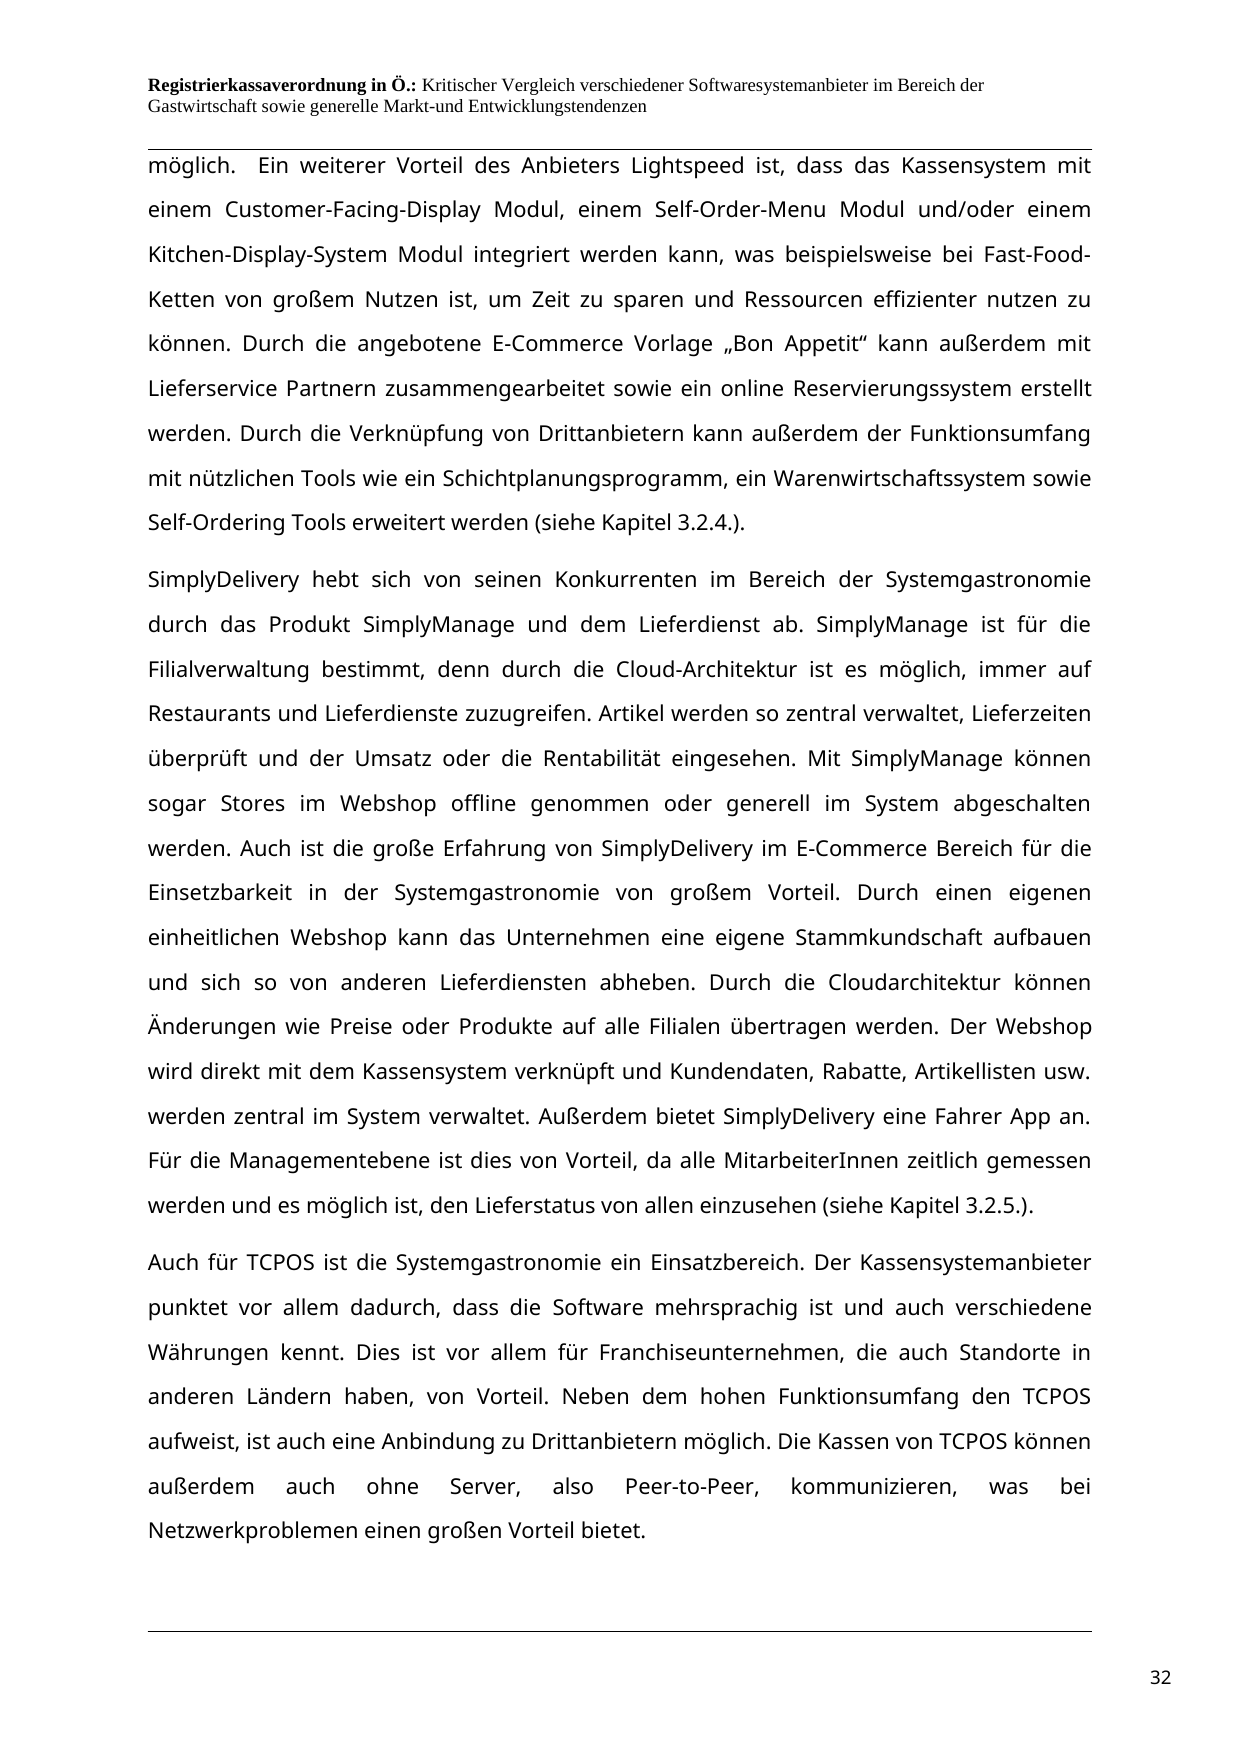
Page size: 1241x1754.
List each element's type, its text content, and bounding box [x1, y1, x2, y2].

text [148, 150, 1092, 537]
text SimplyDelivery hebt sich von seinen Konkurrenten im Bereich der Systemgastronomie durch das Produkt SimplyManage und dem Lieferdienst ab. SimplyManage ist für die Filialverwaltung bestimmt, denn durch die Cloud-Architektur ist es möglich, immer auf Restaurants und Lieferdienste zuzugreifen. Artikel werden so zentral verwaltet, Lieferzeiten überprüft und der Umsatz oder die Rentabilität eingesehen. Mit SimplyManage können sogar Stores im Webshop offline genommen oder generell im System abgeschalten werden. Auch ist die große Erfahrung von SimplyDelivery im E-Commerce Bereich für die Einsetzbarkeit in der Systemgastronomie von großem Vorteil. Durch einen eigenen einheitlichen Webshop kann das Unternehmen eine eigene Stammkundschaft aufbauen und sich so von anderen Lieferdiensten abheben. Durch die Cloudarchitektur können Änderungen wie Preise oder Produkte auf alle Filialen übertragen werden. Der Webshop wird direkt mit dem Kassensystem verknüpft und Kundendaten, Rabatte, Artikellisten usw. werden zentral im System verwaltet. Außerdem bietet SimplyDelivery eine Fahrer App an. Für die Managementebene ist dies von Vorteil, da alle MitarbeiterInnen zeitlich gemessen werden und es möglich ist, den Lieferstatus von allen einzusehen (siehe Kapitel 3.2.5.). [148, 564, 1092, 1220]
text Auch für TCPOS ist die Systemgastronomie ein Einsatzbereich. Der Kassensystemanbieter punktet vor allem dadurch, dass die Software mehrsprachig ist und auch verschiedene Währungen kennt. Dies ist vor allem für Franchiseunternehmen, die auch Standorte in anderen Ländern haben, von Vorteil. Neben dem hohen Funktionsumfang den TCPOS aufweist, ist auch eine Anbindung zu Drittanbietern möglich. Die Kassen von TCPOS können außerdem auch ohne Server, also Peer-to-Peer, kommunizieren, was bei Netzwerkproblemen einen großen Vorteil bietet. [148, 1247, 1092, 1545]
